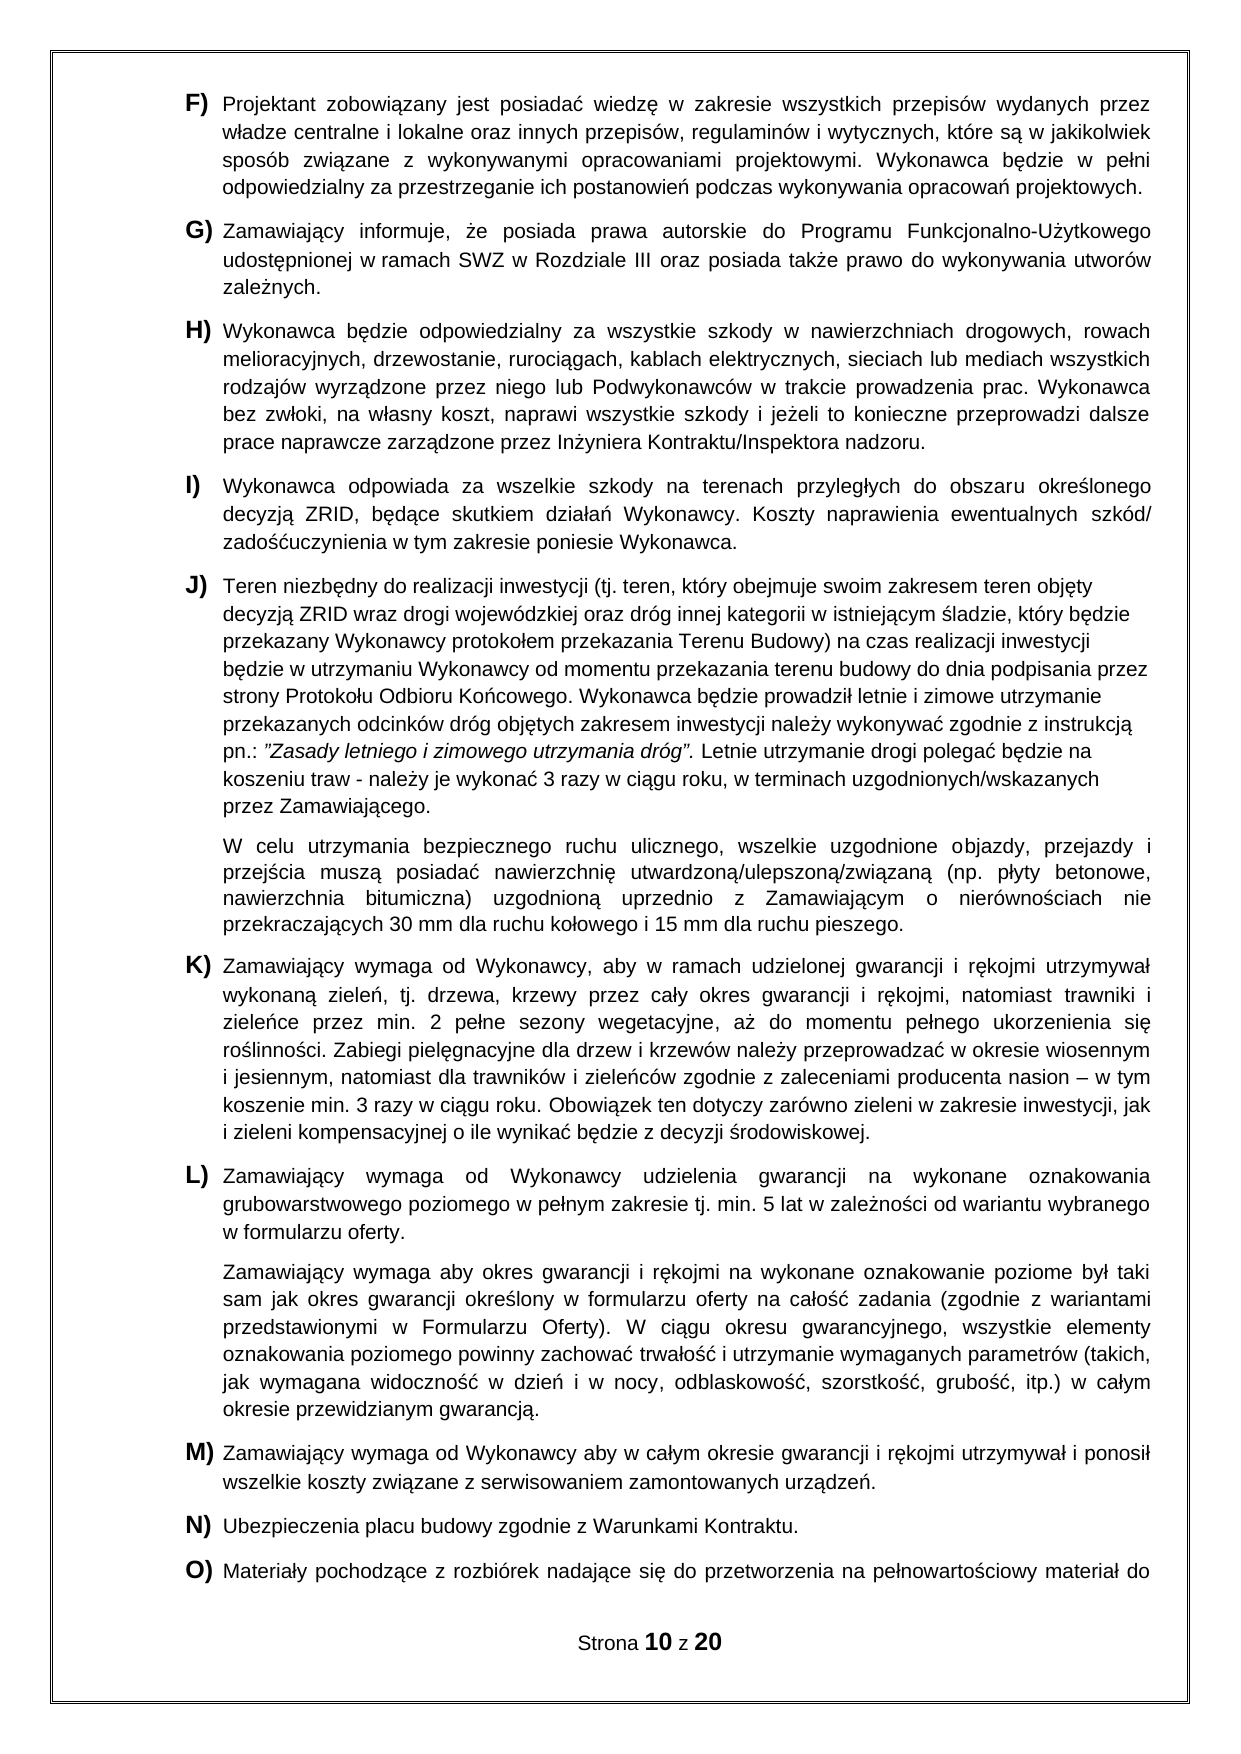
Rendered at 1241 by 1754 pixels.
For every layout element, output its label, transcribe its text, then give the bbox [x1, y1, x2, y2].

list Zamawiający informuje, że posiada prawa autorskie do Programu Funkcjonalno-Użytkowego udostępnionej w ramach SWZ w Rozdziale III oraz posiada także prawo do wykonywania utworów zależnych. [185, 215, 1151, 299]
list Wykonawca odpowiada za wszelkie szkody na terenach przyległych do obszaru określonego decyzją ZRID, będące skutkiem działań Wykonawcy. Koszty naprawienia ewentualnych szkód/ zadośćuczynienia w tym zakresie poniesie Wykonawca. [185, 470, 1151, 553]
list W celu utrzymania bezpiecznego ruchu ulicznego, wszelkie uzgodnione objazdy, przejazdy i przejścia muszą posiadać nawierzchnię utwardzoną/ulepszoną/związaną (np. płyty betonowe, nawierzchnia bitumiczna) uzgodnioną uprzednio z Zamawiającym o nierównościach nie przekraczających 30 mm dla ruchu kołowego i 15 mm dla ruchu pieszego. [223, 834, 1151, 936]
list Wykonawca będzie odpowiedzialny za wszystkie szkody w nawierzchniach drogowych, rowach melioracyjnych, drzewostanie, rurociągach, kablach elektrycznych, sieciach lub mediach wszystkich rodzajów wyrządzone przez niego lub Podwykonawców w trakcie prowadzenia prac. Wykonawca bez zwłoki, na własny koszt, naprawi wszystkie szkody i jeżeli to konieczne przeprowadzi dalsze prace naprawcze zarządzone przez Inżyniera Kontraktu/Inspektora nadzoru. [185, 315, 1151, 454]
list Ubezpieczenia placu budowy zgodnie z Warunkami Kontraktu. [185, 1509, 1151, 1538]
list Teren niezbędny do realizacji inwestycji (tj. teren, który obejmuje swoim zakresem teren objęty decyzją ZRID wraz drogi wojewódzkiej oraz dróg innej kategorii w istniejącym śladzie, który będzie przekazany Wykonawcy protokołem przekazania Terenu Budowy) na czas realizacji inwestycji będzie w utrzymaniu Wykonawcy od momentu przekazania terenu budowy do dnia podpisania przez strony Protokołu Odbioru Końcowego. Wykonawca będzie prowadził letnie i zimowe utrzymanie przekazanych odcinków dróg objętych zakresem inwestycji należy wykonywać zgodnie z instrukcją pn.: ”Zasady letniego i zimowego utrzymania dróg”. Letnie utrzymanie drogi polegać będzie na koszeniu traw - należy je wykonać 3 razy w ciągu roku, w terminach uzgodnionych/wskazanych przez Zamawiającego. [185, 569, 1151, 818]
list Zamawiający wymaga od Wykonawcy, aby w ramach udzielonej gwarancji i rękojmi utrzymywał wykonaną zieleń, tj. drzewa, krzewy przez cały okres gwarancji i rękojmi, natomiast trawniki i zieleńce przez min. 2 pełne sezony wegetacyjne, aż do momentu pełnego ukorzenienia się roślinności. Zabiegi pielęgnacyjne dla drzew i krzewów należy przeprowadzać w okresie wiosennym i jesiennym, natomiast dla trawników i zieleńców zgodnie z zaleceniami producenta nasion – w tym koszenie min. 3 razy w ciągu roku. Obowiązek ten dotyczy zarówno zieleni w zakresie inwestycji, jak i zieleni kompensacyjnej o ile wynikać będzie z decyzji środowiskowej. [185, 950, 1151, 1144]
list Projektant zobowiązany jest posiadać wiedzę w zakresie wszystkich przepisów wydanych przez władze centralne i lokalne oraz innych przepisów, regulaminów i wytycznych, które są w jakikolwiek sposób związane z wykonywanymi opracowaniami projektowymi. Wykonawca będzie w pełni odpowiedzialny za przestrzeganie ich postanowień podczas wykonywania opracowań projektowych. [185, 88, 1151, 199]
list Zamawiający wymaga aby okres gwarancji i rękojmi na wykonane oznakowanie poziome był taki sam jak okres gwarancji określony w formularzu oferty na całość zadania (zgodnie z wariantami przedstawionymi w Formularzu Oferty). W ciągu okresu gwarancyjnego, wszystkie elementy oznakowania poziomego powinny zachować trwałość i utrzymanie wymaganych parametrów (takich, jak wymagana widoczność w dzień i w nocy, odblaskowość, szorstkość, grubość, itp.) w całym okresie przewidzianym gwarancją. [223, 1260, 1151, 1421]
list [185, 1555, 1151, 1584]
list Zamawiający wymaga od Wykonawcy udzielenia gwarancji na wykonane oznakowania grubowarstwowego poziomego w pełnym zakresie tj. min. 5 lat w zależności od wariantu wybranego w formularzu oferty. [185, 1160, 1151, 1244]
list Zamawiający wymaga od Wykonawcy aby w całym okresie gwarancji i rękojmi utrzymywał i ponosił wszelkie koszty związane z serwisowaniem zamontowanych urządzeń. [185, 1437, 1151, 1493]
